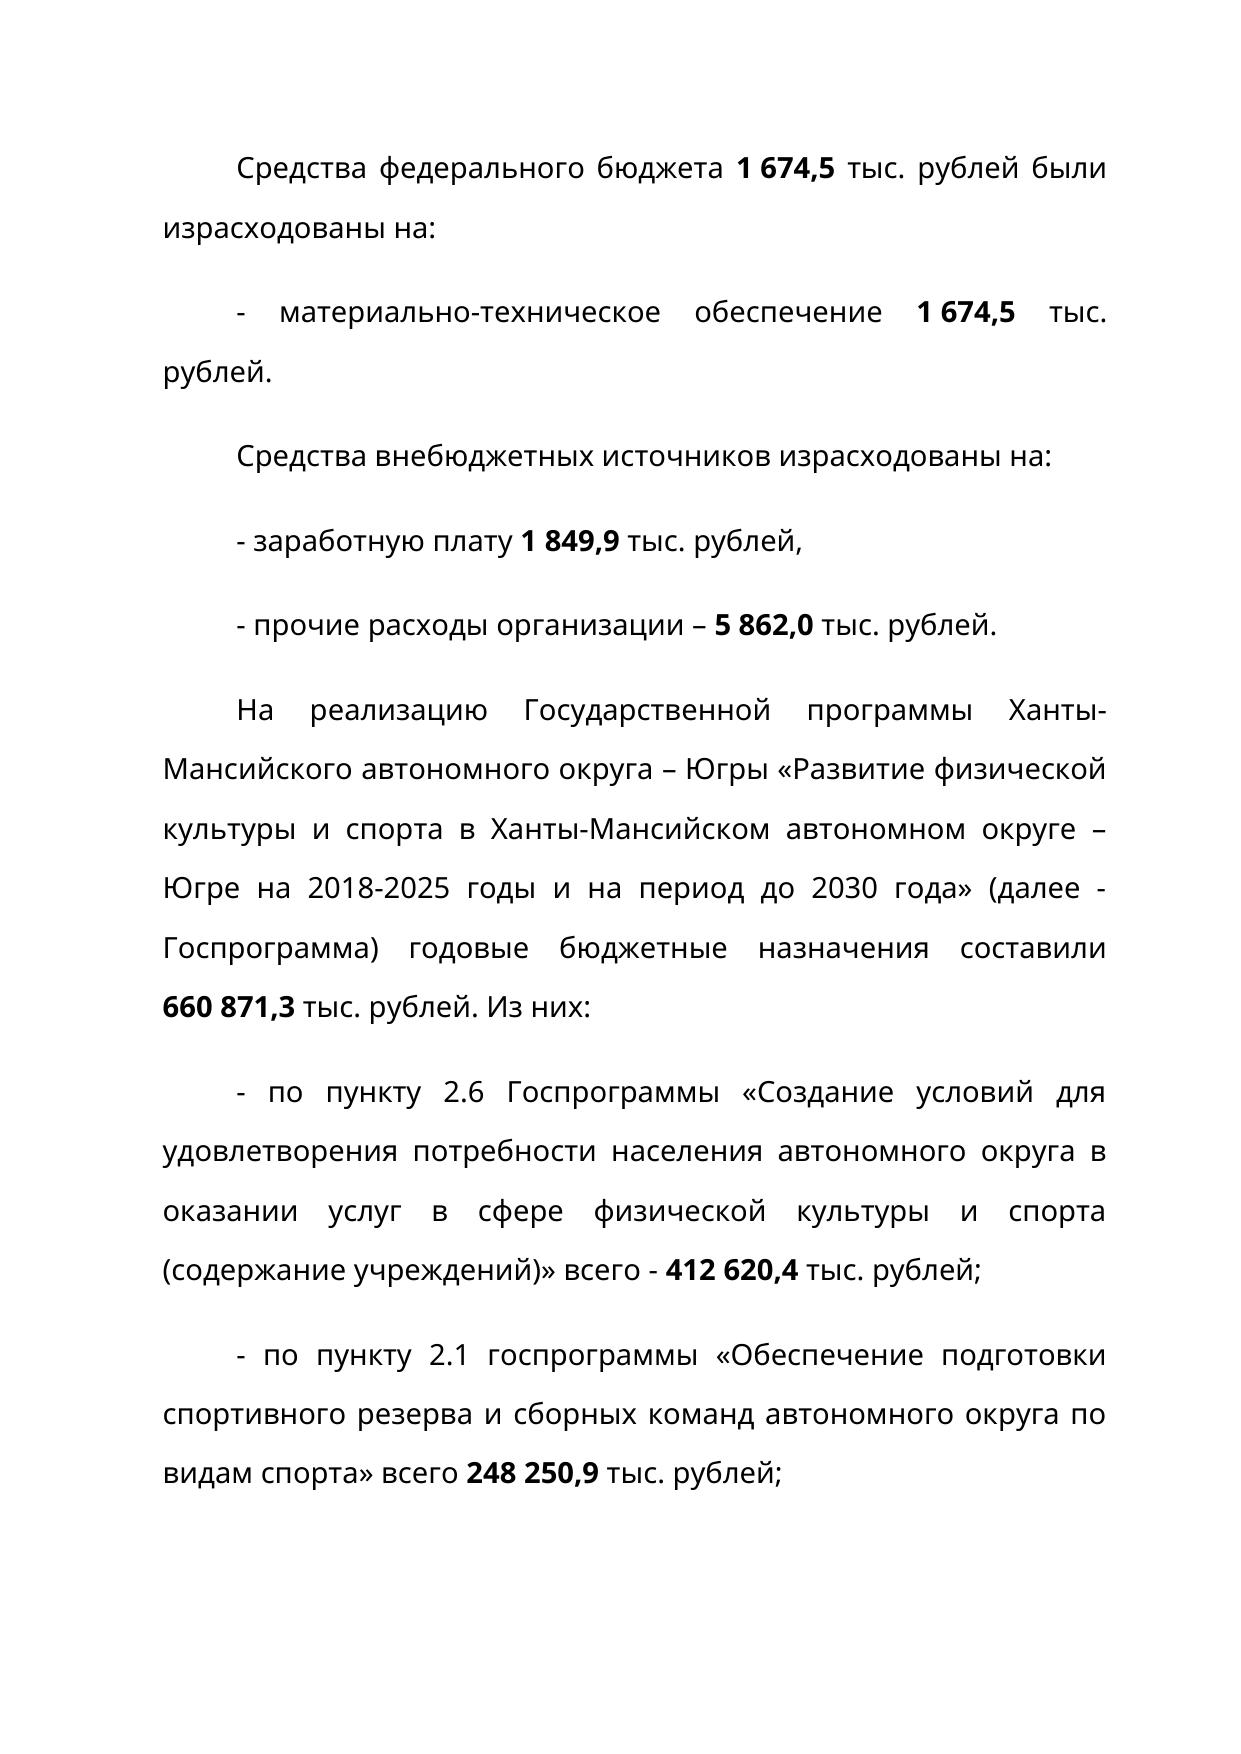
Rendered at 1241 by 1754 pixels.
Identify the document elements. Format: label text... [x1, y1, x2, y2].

text Средства федерального бюджета 1 674,5 тыс. рублей были израсходованы на: [162, 148, 1107, 247]
text Средства внебюджетных источников израсходованы на: [162, 436, 1107, 475]
text На реализацию Государственной программы Ханты-Мансийского автономного округа – Югры «Развитие физической культуры и спорта в Ханты-Мансийском автономном округе – Югре на 2018-2025 годы и на период до 2030 года» (далее - Госпрограмма) годовые бюджетные назначения составили 660 871,3 тыс. рублей. Из них: [162, 689, 1107, 1026]
text - прочие расходы организации – 5 862,0 тыс. рублей. [162, 604, 1107, 644]
text - по пункту 2.1 госпрограммы «Обеспечение подготовки спортивного резерва и сборных команд автономного округа по видам спорта» всего 248 250,9 тыс. рублей; [162, 1334, 1107, 1492]
text - заработную плату 1 849,9 тыс. рублей, [162, 520, 1107, 560]
text - материально-техническое обеспечение 1 674,5 тыс. рублей. [162, 292, 1107, 391]
text - по пункту 2.6 Госпрограммы «Создание условий для удовлетворения потребности населения автономного округа в оказании услуг в сфере физической культуры и спорта (содержание учреждений)» всего - 412 620,4 тыс. рублей; [162, 1071, 1107, 1289]
